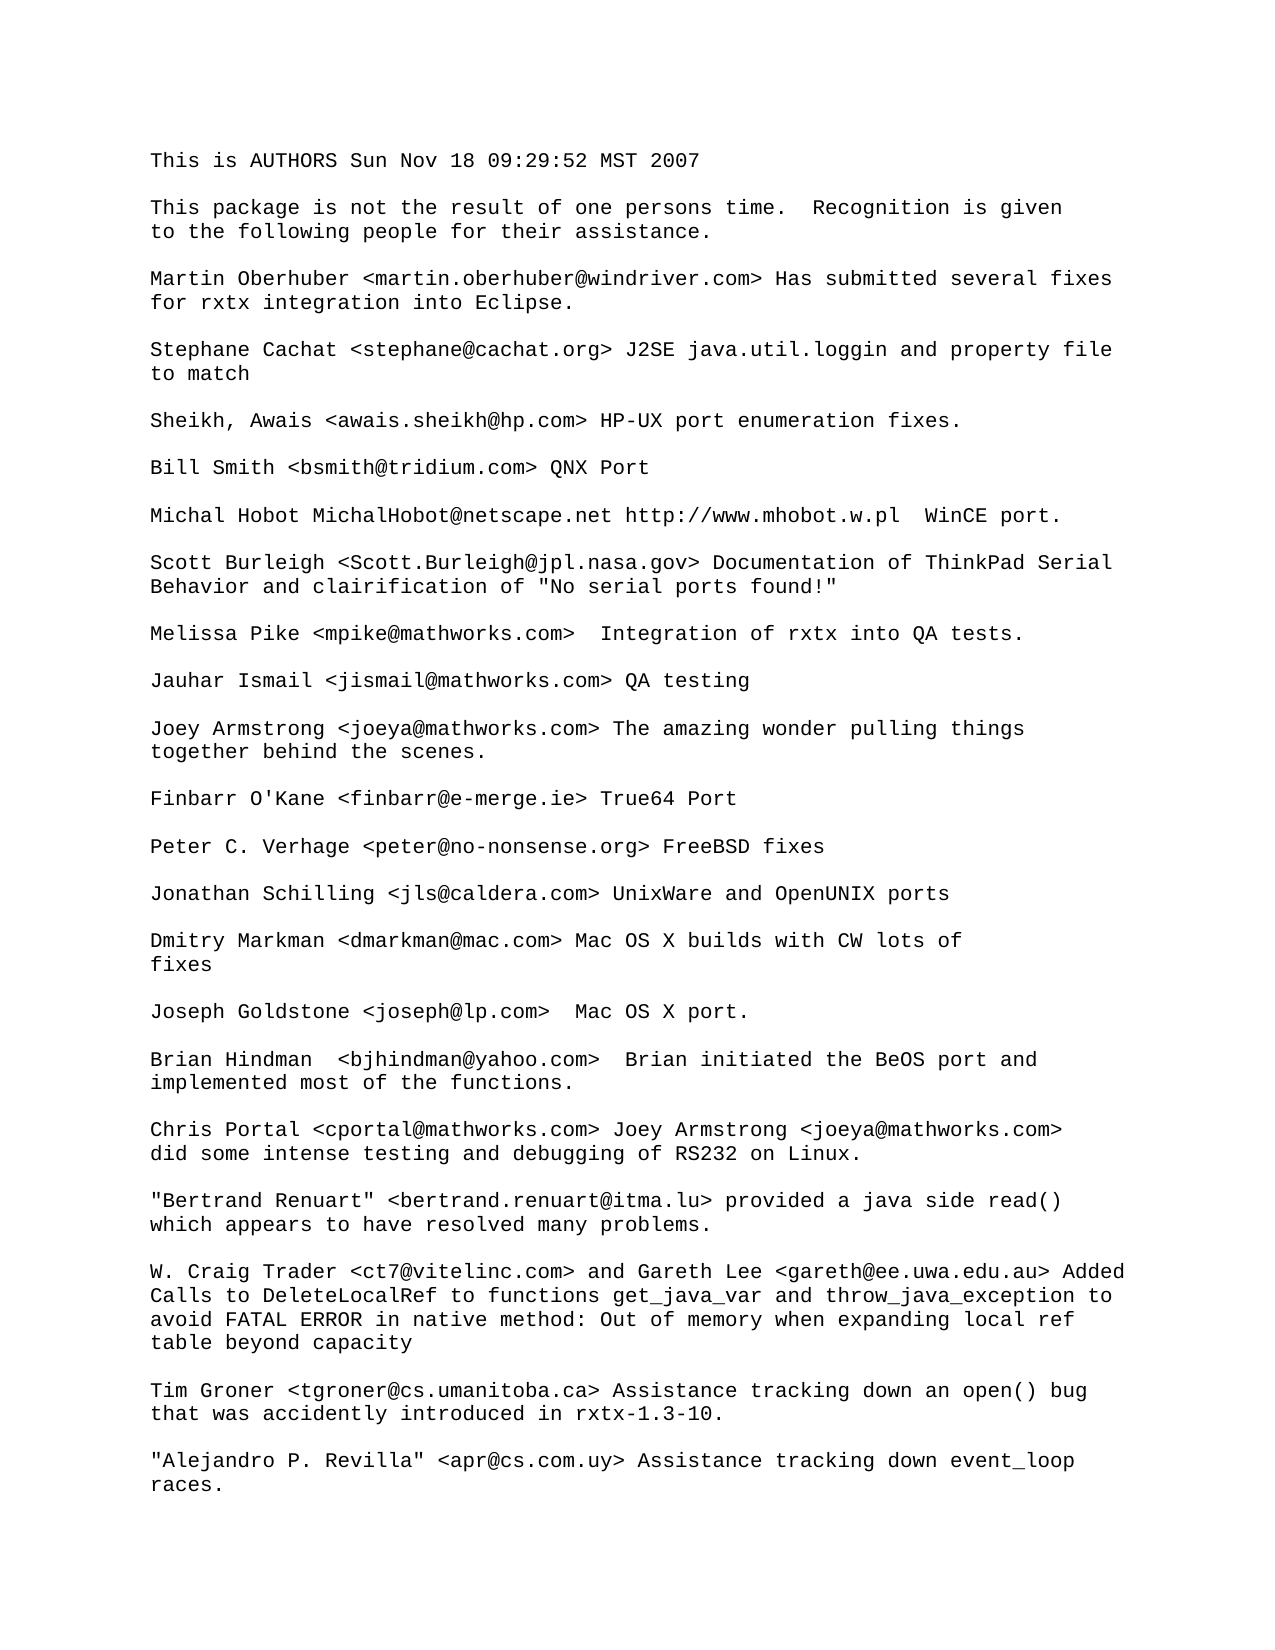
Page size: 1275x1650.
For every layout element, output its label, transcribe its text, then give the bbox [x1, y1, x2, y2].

text races. [150, 1474, 1125, 1498]
text Tim Groner <tgroner@cs.umanitoba.ca> Assistance tracking down an open() bug [150, 1379, 1125, 1403]
text Finbarr O'Kane <finbarr@e-merge.ie> True64 Port [150, 788, 1125, 812]
text Peter C. Verhage <peter@no-nonsense.org> FreeBSD fixes [150, 836, 1125, 859]
text Chris Portal <cportal@mathworks.com> Joey Armstrong <joeya@mathworks.com> [150, 1119, 1125, 1143]
text that was accidently introduced in rxtx-1.3-10. [150, 1403, 1125, 1427]
text fixes [150, 954, 1125, 978]
text Melissa Pike <mpike@mathworks.com> Integration of rxtx into QA tests. [150, 623, 1125, 647]
text Scott Burleigh <Scott.Burleigh@jpl.nasa.gov> Documentation of ThinkPad Serial Behavior and clairification of "No serial ports found!" [150, 552, 1125, 599]
text This is AUTHORS Sun Nov 18 09:29:52 MST 2007 [150, 150, 1125, 174]
text Stephane Cachat <stephane@cachat.org> J2SE java.util.loggin and property file to match [150, 339, 1125, 386]
text W. Craig Trader <ct7@vitelinc.com> and Gareth Lee <gareth@ee.uwa.edu.au> Added [150, 1261, 1125, 1285]
text Martin Oberhuber <martin.oberhuber@windriver.com> Has submitted several fixes for rxtx integration into Eclipse. [150, 268, 1125, 316]
text Bill Smith <bsmith@tridium.com> QNX Port [150, 457, 1125, 481]
text Sheikh, Awais <awais.sheikh@hp.com> HP-UX port enumeration fixes. [150, 410, 1125, 434]
text Dmitry Markman <dmarkman@mac.com> Mac OS X builds with CW lots of [150, 930, 1125, 954]
text "Alejandro P. Revilla" <apr@cs.com.uy> Assistance tracking down event_loop [150, 1451, 1125, 1474]
text to the following people for their assistance. [150, 221, 1125, 244]
text Jauhar Ismail <jismail@mathworks.com> QA testing [150, 670, 1125, 694]
text Jonathan Schilling <jls@caldera.com> UnixWare and OpenUNIX ports [150, 883, 1125, 907]
text table beyond capacity [150, 1332, 1125, 1356]
text Michal Hobot MichalHobot@netscape.net http://www.mhobot.w.pl WinCE port. [150, 505, 1125, 528]
text Joey Armstrong <joeya@mathworks.com> The amazing wonder pulling things together behind the scenes. [150, 717, 1125, 765]
text Calls to DeleteLocalRef to functions get_java_var and throw_java_exception to [150, 1285, 1125, 1309]
text avoid FATAL ERROR in native method: Out of memory when expanding local ref [150, 1309, 1125, 1332]
text This package is not the result of one persons time. Recognition is given [150, 197, 1125, 221]
text Joseph Goldstone <joseph@lp.com> Mac OS X port. [150, 1001, 1125, 1025]
text "Bertrand Renuart" <bertrand.renuart@itma.lu> provided a java side read() [150, 1190, 1125, 1214]
text Brian Hindman <bjhindman@yahoo.com> Brian initiated the BeOS port and implemented most of the functions. [150, 1048, 1125, 1096]
text did some intense testing and debugging of RS232 on Linux. [150, 1143, 1125, 1167]
text which appears to have resolved many problems. [150, 1214, 1125, 1238]
